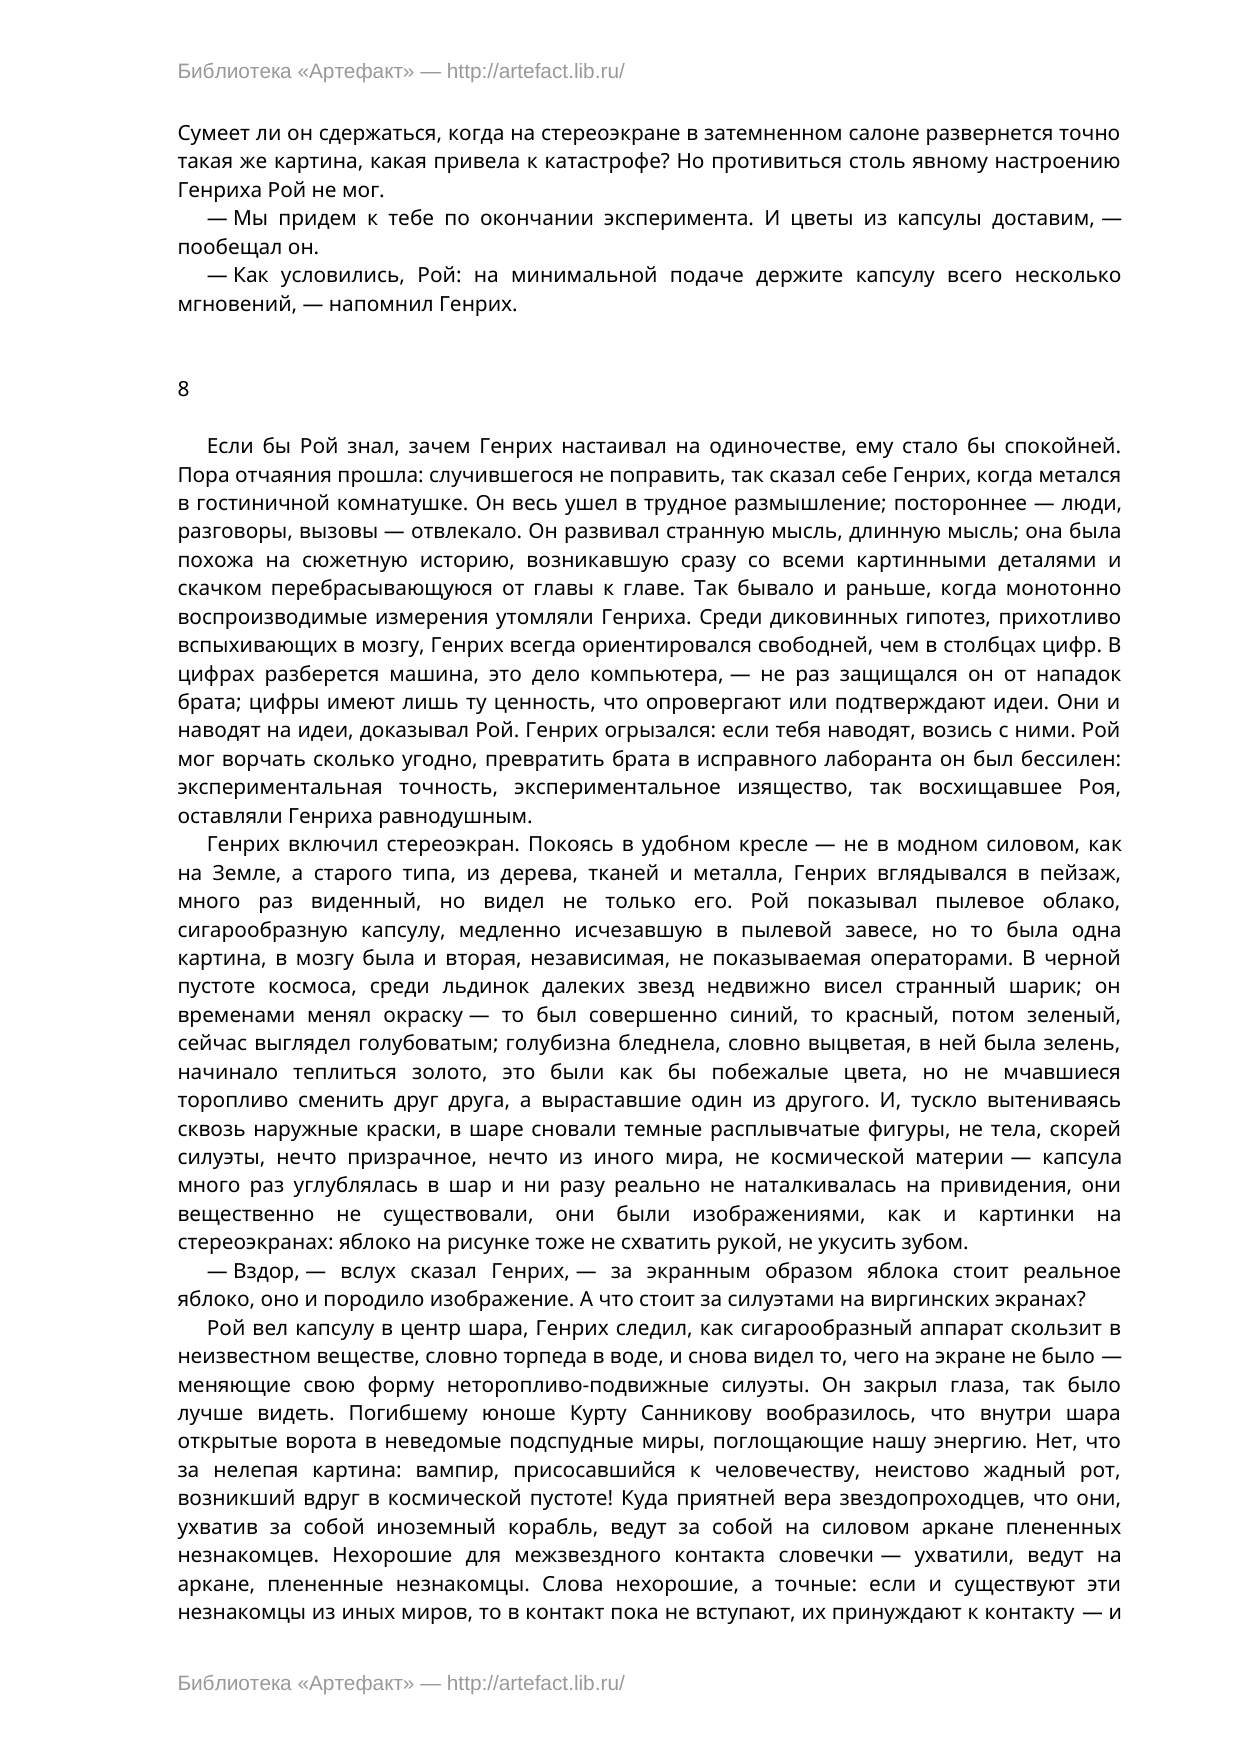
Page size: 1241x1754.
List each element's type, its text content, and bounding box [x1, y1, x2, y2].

text — Мы придем к тебе по окончании эксперимента. И цветы из капсулы доставим, — пообещал он. [177, 203, 1122, 260]
text Если бы Рой знал, зачем Генрих настаивал на одиночестве, ему стало бы спокойней. Пора отчаяния прошла: случившегося не поправить, так сказал себе Генрих, когда метался в гостиничной комнатушке. Он весь ушел в трудное размышление; постороннее — люди, разговоры, вызовы — отвлекало. Он развивал странную мысль, длинную мысль; она была похожа на сюжетную историю, возникавшую сразу со всеми картинными деталями и скачком перебрасывающуюся от главы к главе. Так бывало и раньше, когда монотонно воспроизводимые измерения утомляли Генриха. Среди диковинных гипотез, прихотливо вспыхивающих в мозгу, Генрих всегда ориентировался свободней, чем в столбцах цифр. В цифрах разберется машина, это дело компьютера, — не раз защищался он от нападок брата; цифры имеют лишь ту ценность, что опровергают или подтверждают идеи. Они и наводят на идеи, доказывал Рой. Генрих огрызался: если тебя наводят, возись с ними. Рой мог ворчать сколько угодно, превратить брата в исправного лаборанта он был бессилен: экспериментальная точность, экспериментальное изящество, так восхищавшее Роя, оставляли Генриха равнодушным. [177, 431, 1122, 829]
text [177, 118, 1122, 203]
text Генрих включил стереоэкран. Покоясь в удобном кресле — не в модном силовом, как на Земле, а старого типа, из дерева, тканей и металла, Генрих вглядывался в пейзаж, много раз виденный, но видел не только его. Рой показывал пылевое облако, сигарообразную капсулу, медленно исчезавшую в пылевой завесе, но то была одна картина, в мозгу была и вторая, независимая, не показываемая операторами. В черной пустоте космоса, среди льдинок далеких звезд недвижно висел странный шарик; он временами менял окраску — то был совершенно синий, то красный, потом зеленый, сейчас выглядел голубоватым; голубизна бледнела, словно выцветая, в ней была зелень, начинало теплиться золото, это были как бы побежалые цвета, но не мчавшиеся торопливо сменить друг друга, а выраставшие один из другого. И, тускло вытениваясь сквозь наружные краски, в шаре сновали темные расплывчатые фигуры, не тела, скорей силуэты, нечто призрачное, нечто из иного мира, не космической материи — капсула много раз углублялась в шар и ни разу реально не наталкивалась на привидения, они вещественно не существовали, они были изображениями, как и картинки на стереоэкранах: яблоко на рисунке тоже не схватить рукой, не укусить зубом. [177, 829, 1122, 1256]
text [177, 1313, 1122, 1626]
text 8 [177, 317, 1122, 431]
text — Вздор, — вслух сказал Генрих, — за экранным образом яблока стоит реальное яблоко, оно и породило изображение. А что стоит за силуэтами на виргинских экранах? [177, 1256, 1122, 1313]
text — Как условились, Рой: на минимальной подаче держите капсулу всего несколько мгновений, — напомнил Генрих. [177, 260, 1122, 317]
